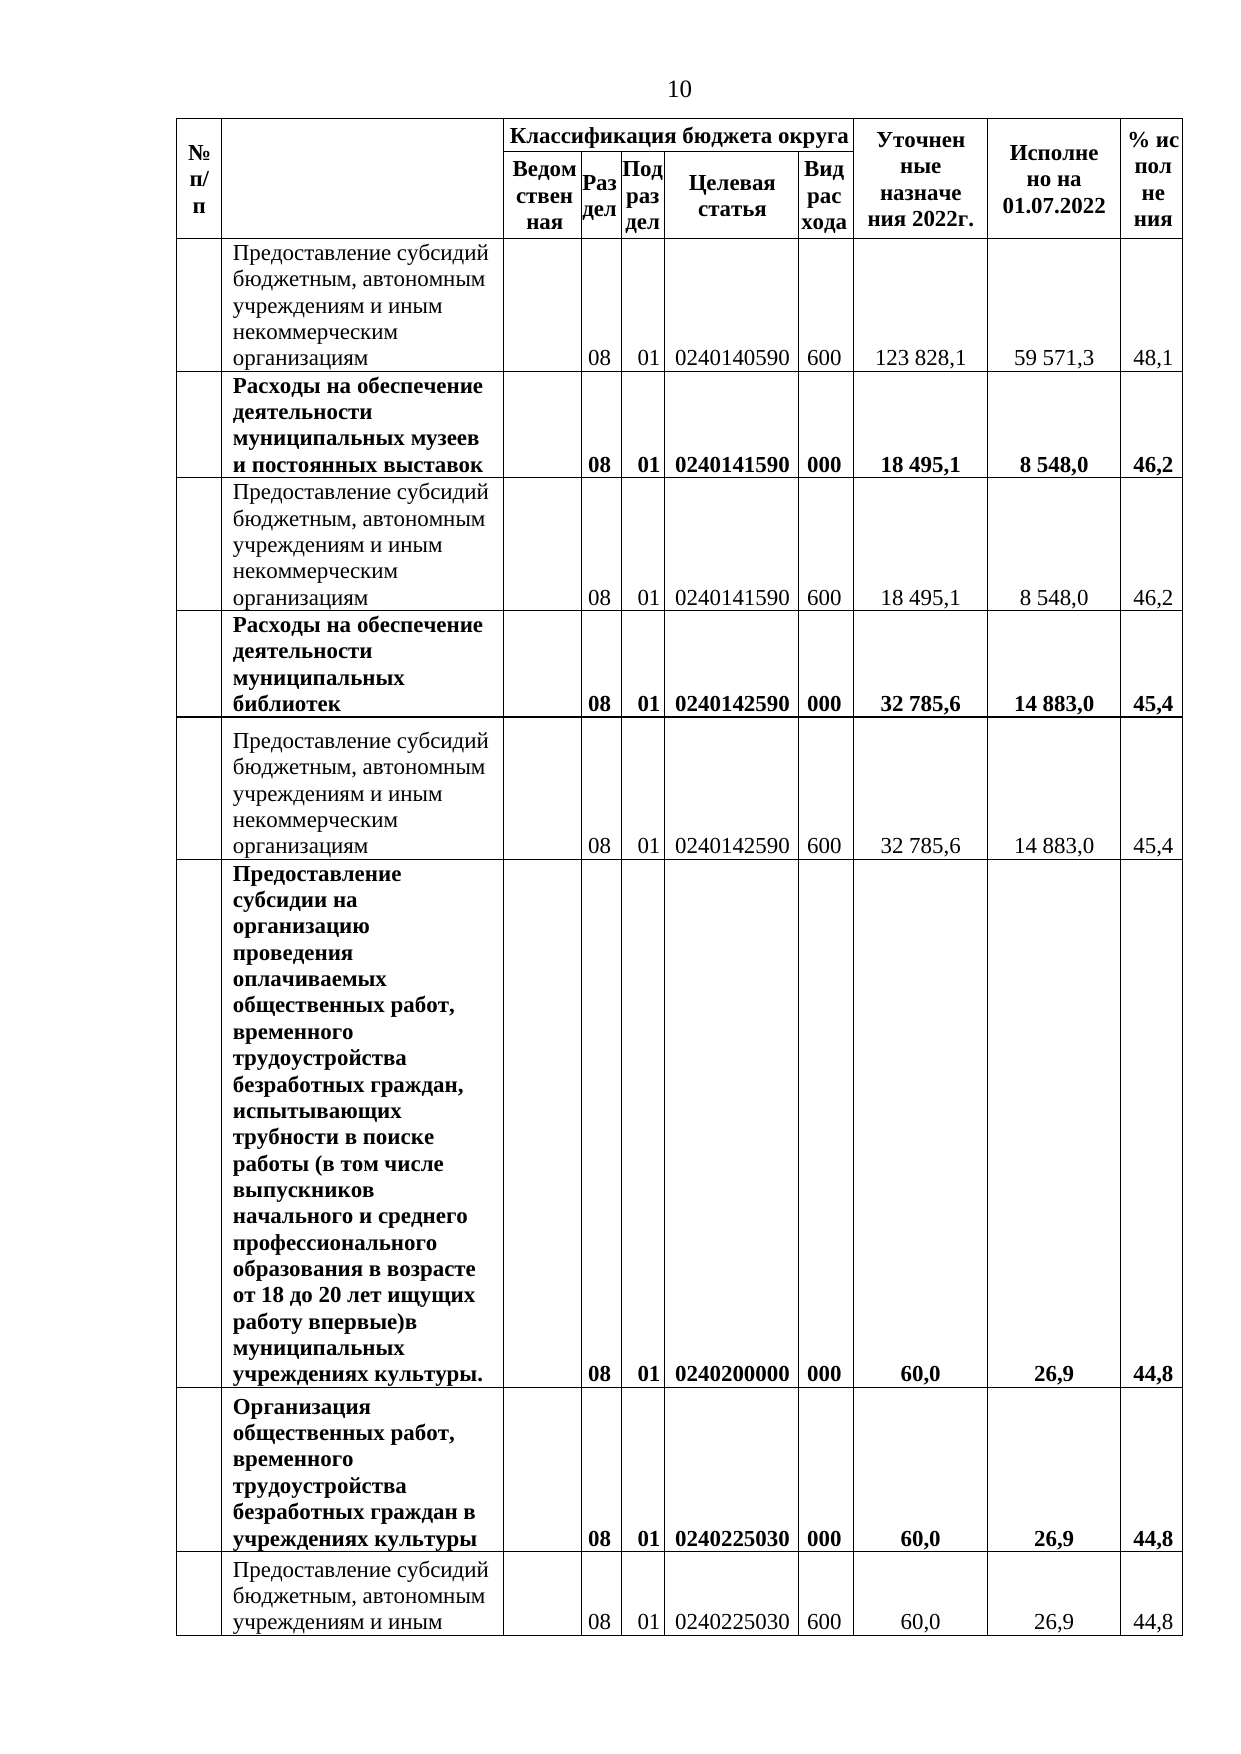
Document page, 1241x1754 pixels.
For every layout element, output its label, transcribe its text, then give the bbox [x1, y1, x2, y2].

table_header Исполне но на 01.07.2022 [988, 119, 1120, 238]
table_cell 0240200000 [665, 860, 798, 1387]
table_cell 600 [799, 478, 853, 610]
table_cell 48,1 [1121, 239, 1182, 371]
table_cell Расходы на обеспечение деятельности муниципальных музеев и постоянных выставок [222, 372, 503, 477]
table_header Классификация бюджета округа [504, 119, 853, 151]
table_cell 26,9 [988, 860, 1120, 1387]
table_cell Ведом ствен ная [504, 152, 581, 238]
table_cell [177, 611, 221, 716]
table_cell Предоставление субсидий бюджетным, автономным учреждениям и иным некоммерческим организациям [222, 239, 503, 371]
table_cell Организация общественных работ, временного трудоустройства безработных граждан в учреждениях культуры [222, 1388, 503, 1551]
table_cell 18 495,1 [854, 372, 987, 477]
table_cell [504, 718, 581, 859]
table_header % ис пол не ния [1121, 119, 1182, 238]
table_cell 600 [799, 239, 853, 371]
table_cell 01 [622, 1388, 664, 1551]
table_cell 600 [799, 718, 853, 859]
table_cell 600 [799, 1552, 853, 1635]
table_cell 0240141590 [665, 372, 798, 477]
table_cell 60,0 [854, 1388, 987, 1551]
table_cell 08 [582, 478, 621, 610]
table_cell 26,9 [988, 1388, 1120, 1551]
table_cell [504, 372, 581, 477]
table_cell 000 [799, 860, 853, 1387]
table_cell 01 [622, 718, 664, 859]
table_cell [177, 239, 221, 371]
table_cell 60,0 [854, 1552, 987, 1635]
table_cell 60,0 [854, 860, 987, 1387]
table_cell 45,4 [1121, 718, 1182, 859]
table_cell 08 [582, 1552, 621, 1635]
table_cell Предоставление субсидий бюджетным, автономным учреждениям и иным некоммерческим организациям [222, 478, 503, 610]
table_cell 000 [799, 611, 853, 716]
table_cell 44,8 [1121, 860, 1182, 1387]
table_cell [504, 478, 581, 610]
table_cell 08 [582, 1388, 621, 1551]
table_cell 08 [582, 611, 621, 716]
table_cell Целевая статья [665, 152, 798, 238]
table_cell [177, 1552, 221, 1635]
table_cell 0240140590 [665, 239, 798, 371]
table_cell 14 883,0 [988, 718, 1120, 859]
table_cell [504, 611, 581, 716]
table_cell 45,4 [1121, 611, 1182, 716]
table_cell [504, 1388, 581, 1551]
table_cell 0240141590 [665, 478, 798, 610]
table_cell Предоставление субсидий бюджетным, автономным учреждениям и иным некоммерческим организациям [222, 718, 503, 859]
table_cell 14 883,0 [988, 611, 1120, 716]
table_cell Вид рас хода [799, 152, 853, 238]
table_header №п/п [177, 119, 221, 238]
table_cell 000 [799, 372, 853, 477]
table_cell Раз дел [582, 152, 621, 238]
table_cell 0240225030 [665, 1388, 798, 1551]
table_header Уточнен ные назначе ния 2022г. [854, 119, 987, 238]
table_cell 26,9 [988, 1552, 1120, 1635]
table_cell [177, 860, 221, 1387]
table_cell Под раздел [622, 152, 664, 238]
table_cell 32 785,6 [854, 718, 987, 859]
table_cell [504, 1552, 581, 1635]
table_cell 01 [622, 372, 664, 477]
table_cell 08 [582, 718, 621, 859]
table_cell [177, 478, 221, 610]
table_cell 123 828,1 [854, 239, 987, 371]
table_cell 46,2 [1121, 478, 1182, 610]
table_cell 000 [799, 1388, 853, 1551]
table_cell 0240142590 [665, 718, 798, 859]
table_cell 59 571,3 [988, 239, 1120, 371]
table_cell [177, 372, 221, 477]
table_cell 08 [582, 860, 621, 1387]
table_cell 08 [582, 239, 621, 371]
table_cell [177, 718, 221, 859]
table_cell Предоставление субсидий бюджетным, автономным учреждениям и иным некоммерческим организациям [222, 1552, 503, 1635]
table_cell [504, 239, 581, 371]
table_cell 0240225030 [665, 1552, 798, 1635]
table_cell 32 785,6 [854, 611, 987, 716]
table_cell Предоставление субсидии на организацию проведения оплачиваемых общественных работ, временного трудоустройства безработных граждан, испытывающих трубности в поиске работы (в том числе выпускников начального и среднего профессионального образования в возрасте от 18 до 20 лет ищущих работу впервые)в муниципальных учреждениях культуры. [222, 860, 503, 1387]
table_cell 01 [622, 1552, 664, 1635]
table_cell 18 495,1 [854, 478, 987, 610]
table_cell 01 [622, 611, 664, 716]
table_cell 46,2 [1121, 372, 1182, 477]
table_cell 0240142590 [665, 611, 798, 716]
table_cell 08 [582, 372, 621, 477]
table_cell Расходы на обеспечение деятельности муниципальных библиотек [222, 611, 503, 716]
table_cell 01 [622, 478, 664, 610]
table_header [222, 119, 503, 238]
table_cell 44,8 [1121, 1552, 1182, 1635]
table_cell 8 548,0 [988, 478, 1120, 610]
table_cell 44,8 [1121, 1388, 1182, 1551]
table_cell 01 [622, 860, 664, 1387]
table_cell 8 548,0 [988, 372, 1120, 477]
table_cell [504, 860, 581, 1387]
table_cell [177, 1388, 221, 1551]
table_cell 01 [622, 239, 664, 371]
